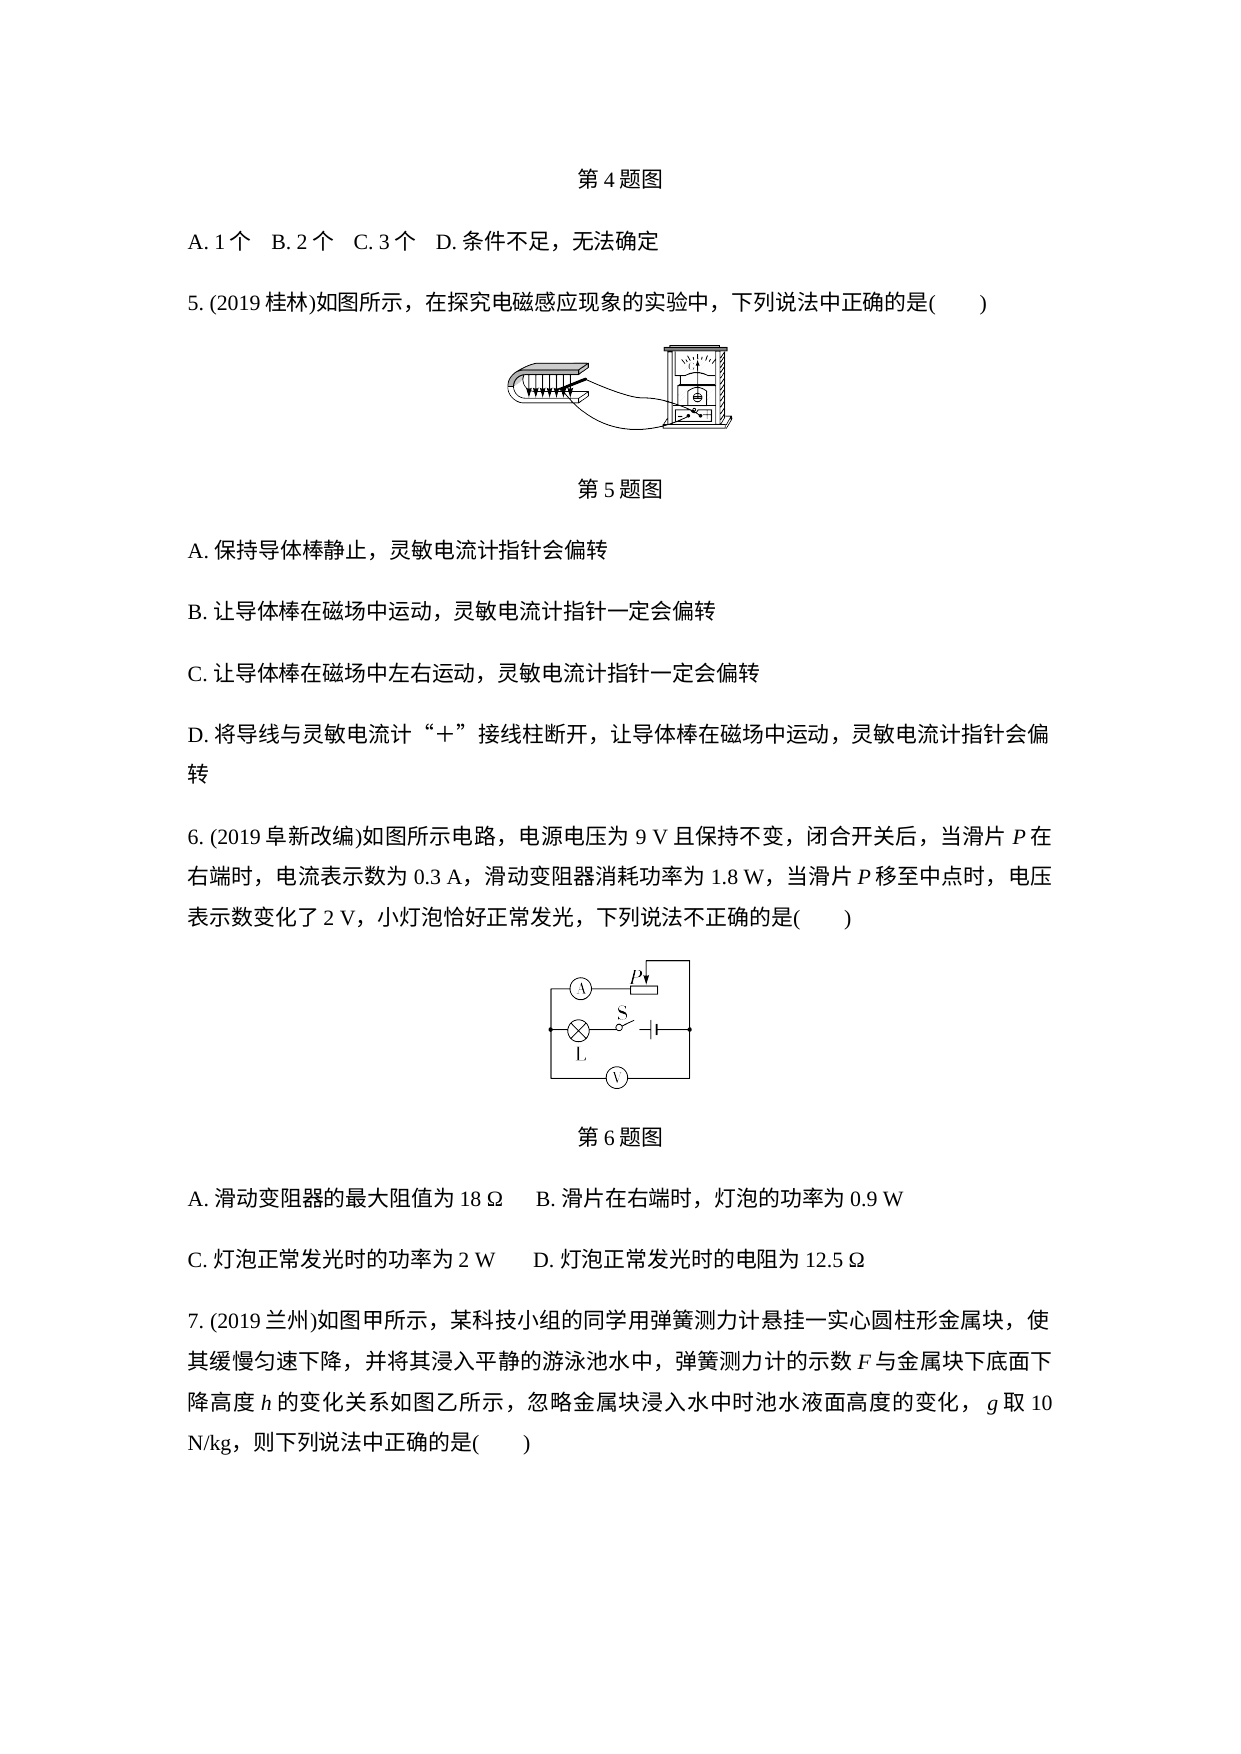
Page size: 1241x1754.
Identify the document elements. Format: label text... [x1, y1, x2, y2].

text C. 灯泡正常发光时的功率为2 W D. 灯泡正常发光时的电阻为12.5 Ω [187, 1242, 1053, 1274]
text D. 将导线与灵敏电流计“＋”接线柱断开，让导体棒在磁场中运动，灵敏电流计指针会偏转 [187, 716, 1053, 789]
text 第6题图 [187, 1119, 1053, 1152]
text A. 滑动变阻器的最大阻值为18 Ω B. 滑片在右端时，灯泡的功率为0.9 W [187, 1180, 1053, 1213]
picture [507, 345, 733, 430]
text 6. (2019阜新改编)如图所示电路，电源电压为9 V且保持不变，闭合开关后，当滑片P在右端时，电流表示数为0.3 A，滑动变阻器消耗功率为1.8 W，当滑片P移至中点时，电压表示数变化了2 V，小灯泡恰好正常发光，下列说法不正确的是( ) [187, 818, 1053, 932]
text 第4题图 [187, 162, 1053, 194]
text 5. (2019桂林)如图所示，在探究电磁感应现象的实验中，下列说法中正确的是( ) [187, 284, 1053, 317]
text 7. (2019兰州)如图甲所示，某科技小组的同学用弹簧测力计悬挂一实心圆柱形金属块，使其缓慢匀速下降，并将其浸入平静的游泳池水中，弹簧测力计的示数F与金属块下底面下降高度h的变化关系如图乙所示，忽略金属块浸入水中时池水液面高度的变化，g取10 N/kg，则下列说法中正确的是( ) [187, 1303, 1053, 1457]
text 第5题图 [187, 471, 1053, 504]
picture [548, 960, 692, 1089]
text A. 1个 B. 2个 C. 3个 D. 条件不足，无法确定 [187, 223, 1053, 256]
text B. 让导体棒在磁场中运动，灵敏电流计指针一定会偏转 [187, 594, 1053, 626]
text C. 让导体棒在磁场中左右运动，灵敏电流计指针一定会偏转 [187, 655, 1053, 688]
text A. 保持导体棒静止，灵敏电流计指针会偏转 [187, 533, 1053, 565]
